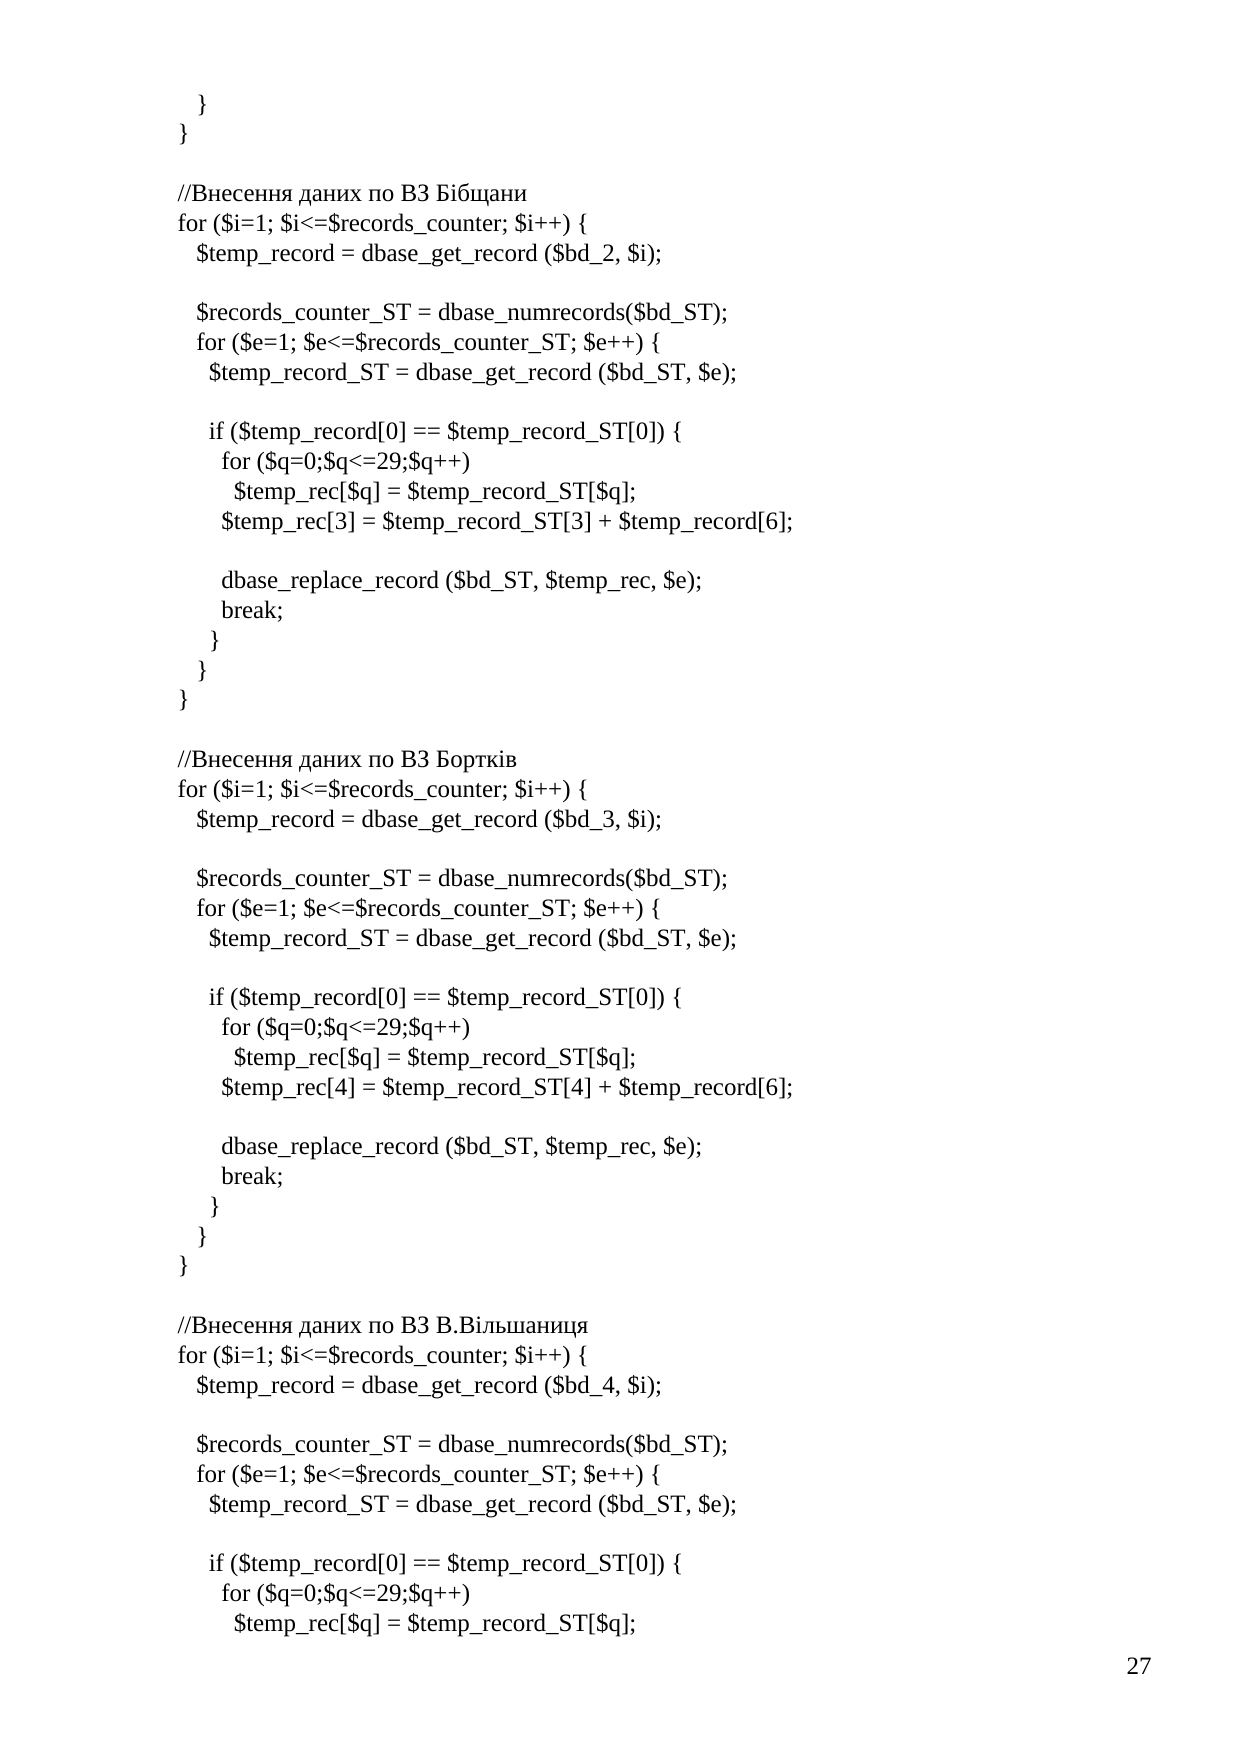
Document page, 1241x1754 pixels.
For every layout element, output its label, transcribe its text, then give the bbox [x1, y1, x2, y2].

text } [177, 1251, 1160, 1279]
text for ($i=1; $i<=$records_counter; $i++) { [177, 1340, 1160, 1369]
text $temp_rec[$q] = $temp_record_ST[$q]; [177, 1608, 1160, 1637]
text } [177, 625, 1160, 654]
text if ($temp_record[0] == $temp_record_ST[0]) { [177, 1548, 1160, 1577]
text for ($i=1; $i<=$records_counter; $i++) { [177, 208, 1160, 237]
text $temp_rec[$q] = $temp_record_ST[$q]; [177, 476, 1160, 505]
text if ($temp_record[0] == $temp_record_ST[0]) { [177, 416, 1160, 445]
text for ($q=0;$q<=29;$q++) [177, 1578, 1160, 1607]
text $records_counter_ST = dbase_numrecords($bd_ST); [177, 863, 1160, 892]
text $temp_record = dbase_get_record ($bd_2, $i); [177, 238, 1160, 266]
text $temp_record = dbase_get_record ($bd_4, $i); [177, 1370, 1160, 1398]
text } [177, 1221, 1160, 1249]
text for ($e=1; $e<=$records_counter_ST; $e++) { [177, 1459, 1160, 1488]
text for ($q=0;$q<=29;$q++) [177, 1012, 1160, 1041]
text $temp_record_ST = dbase_get_record ($bd_ST, $e); [177, 1489, 1160, 1518]
text $temp_rec[$q] = $temp_record_ST[$q]; [177, 1042, 1160, 1071]
text for ($q=0;$q<=29;$q++) [177, 446, 1160, 475]
text dbase_replace_record ($bd_ST, $temp_rec, $e); [177, 1131, 1160, 1160]
text } [177, 118, 1160, 147]
text if ($temp_record[0] == $temp_record_ST[0]) { [177, 982, 1160, 1011]
text for ($e=1; $e<=$records_counter_ST; $e++) { [177, 327, 1160, 356]
text $temp_rec[3] = $temp_record_ST[3] + $temp_record[6]; [177, 506, 1160, 534]
text } [177, 684, 1160, 713]
text for ($e=1; $e<=$records_counter_ST; $e++) { [177, 893, 1160, 922]
text dbase_replace_record ($bd_ST, $temp_rec, $e); [177, 565, 1160, 594]
text } [177, 1191, 1160, 1220]
text break; [177, 595, 1160, 624]
text //Внесення даних по ВЗ Бортків [177, 744, 1160, 773]
text //Внесення даних по ВЗ Бібщани [177, 178, 1160, 207]
text $temp_rec[4] = $temp_record_ST[4] + $temp_record[6]; [177, 1072, 1160, 1101]
text for ($i=1; $i<=$records_counter; $i++) { [177, 774, 1160, 803]
text $records_counter_ST = dbase_numrecords($bd_ST); [177, 1429, 1160, 1458]
text $records_counter_ST = dbase_numrecords($bd_ST); [177, 297, 1160, 326]
text $temp_record = dbase_get_record ($bd_3, $i); [177, 804, 1160, 832]
text } [177, 89, 1160, 117]
text } [177, 655, 1160, 683]
text $temp_record_ST = dbase_get_record ($bd_ST, $e); [177, 923, 1160, 952]
text $temp_record_ST = dbase_get_record ($bd_ST, $e); [177, 357, 1160, 386]
text //Внесення даних по ВЗ В.Вільшаниця [177, 1310, 1160, 1339]
text break; [177, 1161, 1160, 1190]
